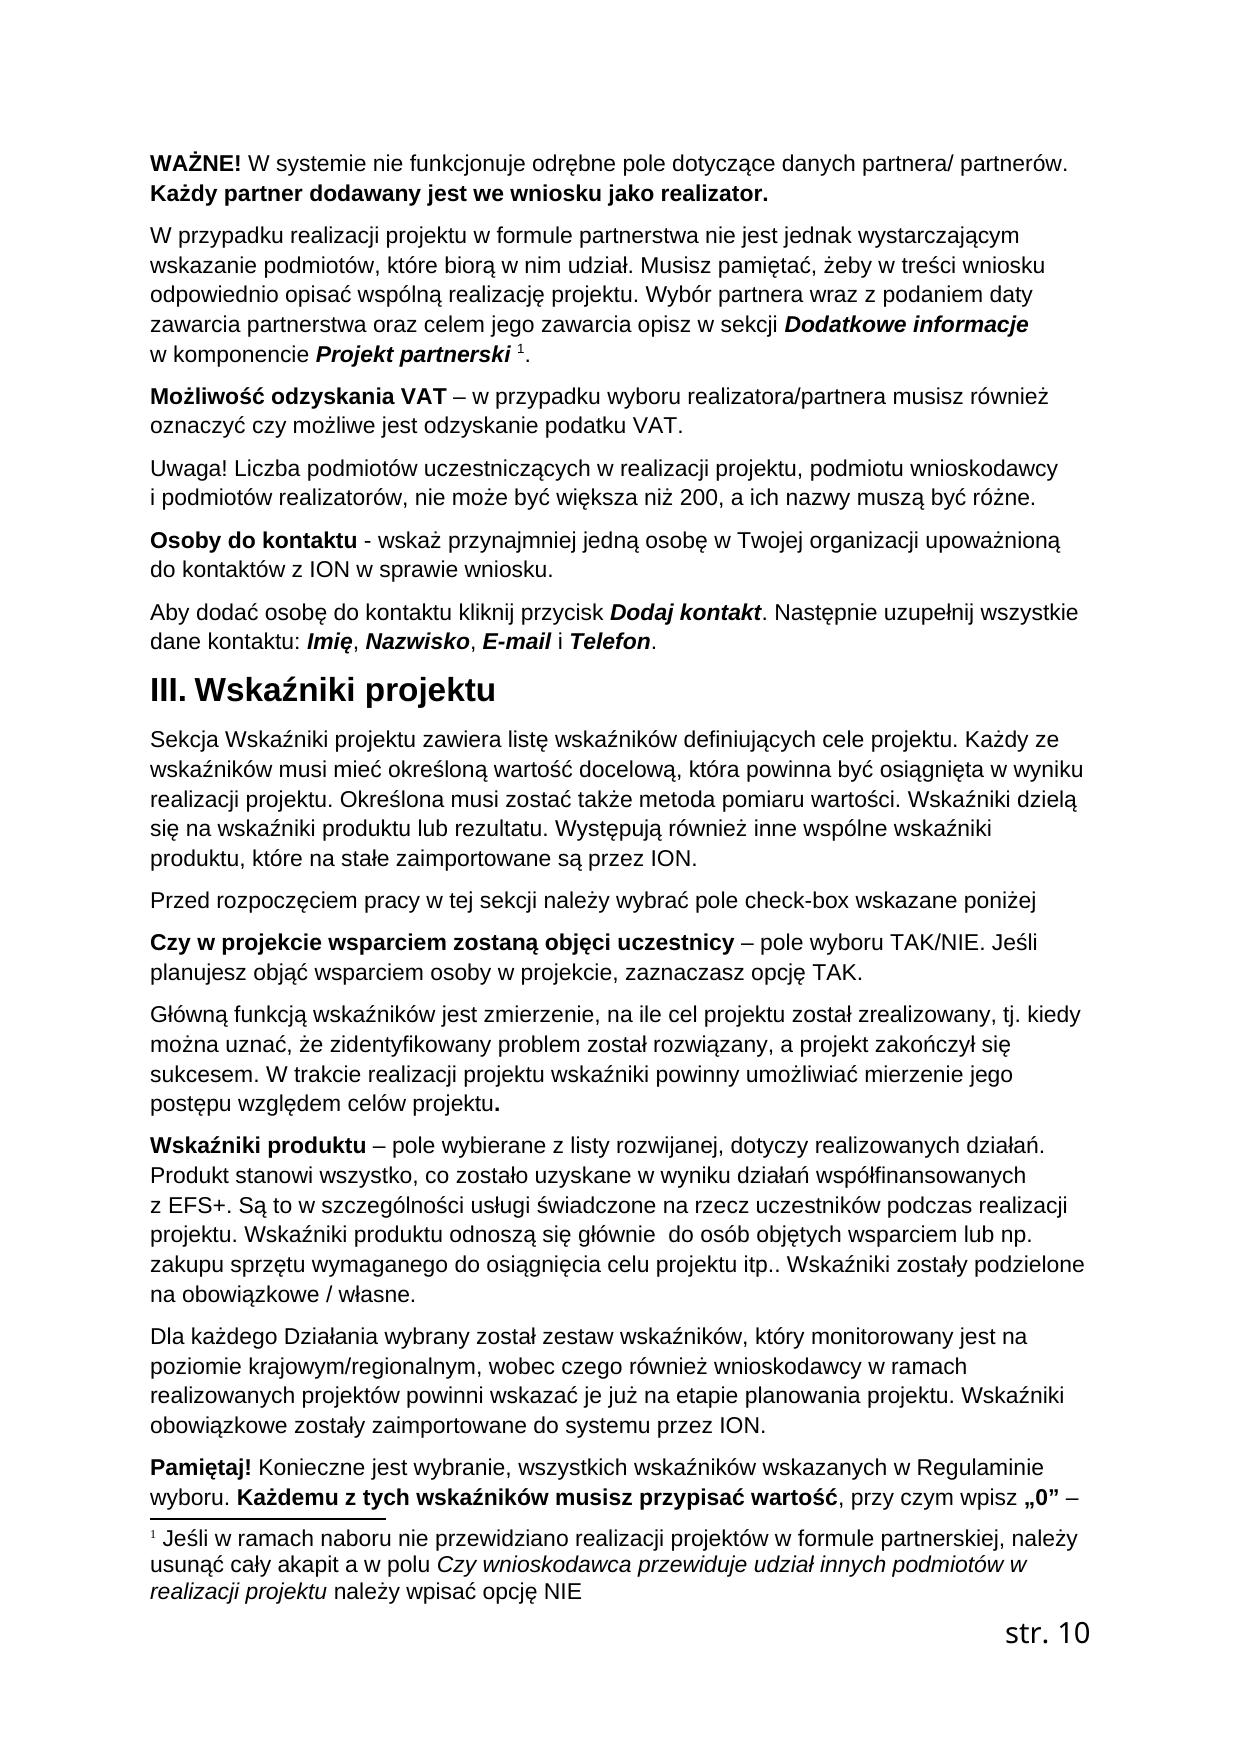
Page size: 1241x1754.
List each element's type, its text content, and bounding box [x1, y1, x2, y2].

text Dla każdego Działania wybrany został zestaw wskaźników, który monitorowany jest na poziomie krajowym/regionalnym, wobec czego również wnioskodawcy w ramach realizowanych projektów powinni wskazać je już na etapie planowania projektu. Wskaźniki obowiązkowe zostały zaimportowane do systemu przez ION. [150, 1323, 1090, 1438]
text Możliwość odzyskania VAT – w przypadku wyboru realizatora/partnera musisz również oznaczyć czy możliwe jest odzyskanie podatku VAT. [150, 383, 1090, 439]
text Główną funkcją wskaźników jest zmierzenie, na ile cel projektu został zrealizowany, tj. kiedy można uznać, że zidentyfikowany problem został rozwiązany, a projekt zakończył się sukcesem. W trakcie realizacji projektu wskaźniki powinny umożliwiać mierzenie jego postępu względem celów projektu. [150, 1001, 1090, 1117]
text Uwaga! Liczba podmiotów uczestniczących w realizacji projektu, podmiotu wnioskodawcy i podmiotów realizatorów, nie może być większa niż 200, a ich nazwy muszą być różne. [150, 455, 1090, 511]
text Przed rozpoczęciem pracy w tej sekcji należy wybrać pole check-box wskazane poniżej [150, 887, 1090, 913]
text Osoby do kontaktu - wskaż przynajmniej jedną osobę w Twojej organizacji upoważnioną do kontaktów z ION w sprawie wniosku. [150, 527, 1090, 583]
text Aby dodać osobę do kontaktu kliknij przycisk Dodaj kontakt. Następnie uzupełnij wszystkie dane kontaktu: Imię, Nazwisko, E-mail i Telefon. [150, 598, 1090, 654]
text Sekcja Wskaźniki projektu zawiera listę wskaźników definiujących cele projektu. Każdy ze wskaźników musi mieć określoną wartość docelową, która powinna być osiągnięta w wyniku realizacji projektu. Określona musi zostać także metoda pomiaru wartości. Wskaźniki dzielą się na wskaźniki produktu lub rezultatu. Występują również inne wspólne wskaźniki produktu, które na stałe zaimportowane są przez ION. [150, 726, 1090, 871]
subtitle Wskaźniki projektu [150, 670, 1090, 709]
text W przypadku realizacji projektu w formule partnerstwa nie jest jednak wystarczającym wskazanie podmiotów, które biorą w nim udział. Musisz pamiętać, żeby w treści wniosku odpowiednio opisać wspólną realizację projektu. Wybór partnera wraz z podaniem daty zawarcia partnerstwa oraz celem jego zawarcia opisz w sekcji Dodatkowe informacje w komponencie Projekt partnerski . [150, 222, 1090, 367]
text Czy w projekcie wsparciem zostaną objęci uczestnicy – pole wyboru TAK/NIE. Jeśli planujesz objąć wsparciem osoby w projekcie, zaznaczasz opcję TAK. [150, 929, 1090, 985]
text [150, 1454, 1090, 1510]
text WAŻNE! W systemie nie funkcjonuje odrębne pole dotyczące danych partnera/ partnerów. Każdy partner dodawany jest we wniosku jako realizator. [150, 150, 1090, 206]
text Wskaźniki produktu – pole wybierane z listy rozwijanej, dotyczy realizowanych działań. Produkt stanowi wszystko, co zostało uzyskane w wyniku działań współfinansowanych z EFS+. Są to w szczególności usługi świadczone na rzecz uczestników podczas realizacji projektu. Wskaźniki produktu odnoszą się głównie do osób objętych wsparciem lub np. zakupu sprzętu wymaganego do osiągnięcia celu projektu itp.. Wskaźniki zostały podzielone na obowiązkowe / własne. [150, 1132, 1090, 1307]
